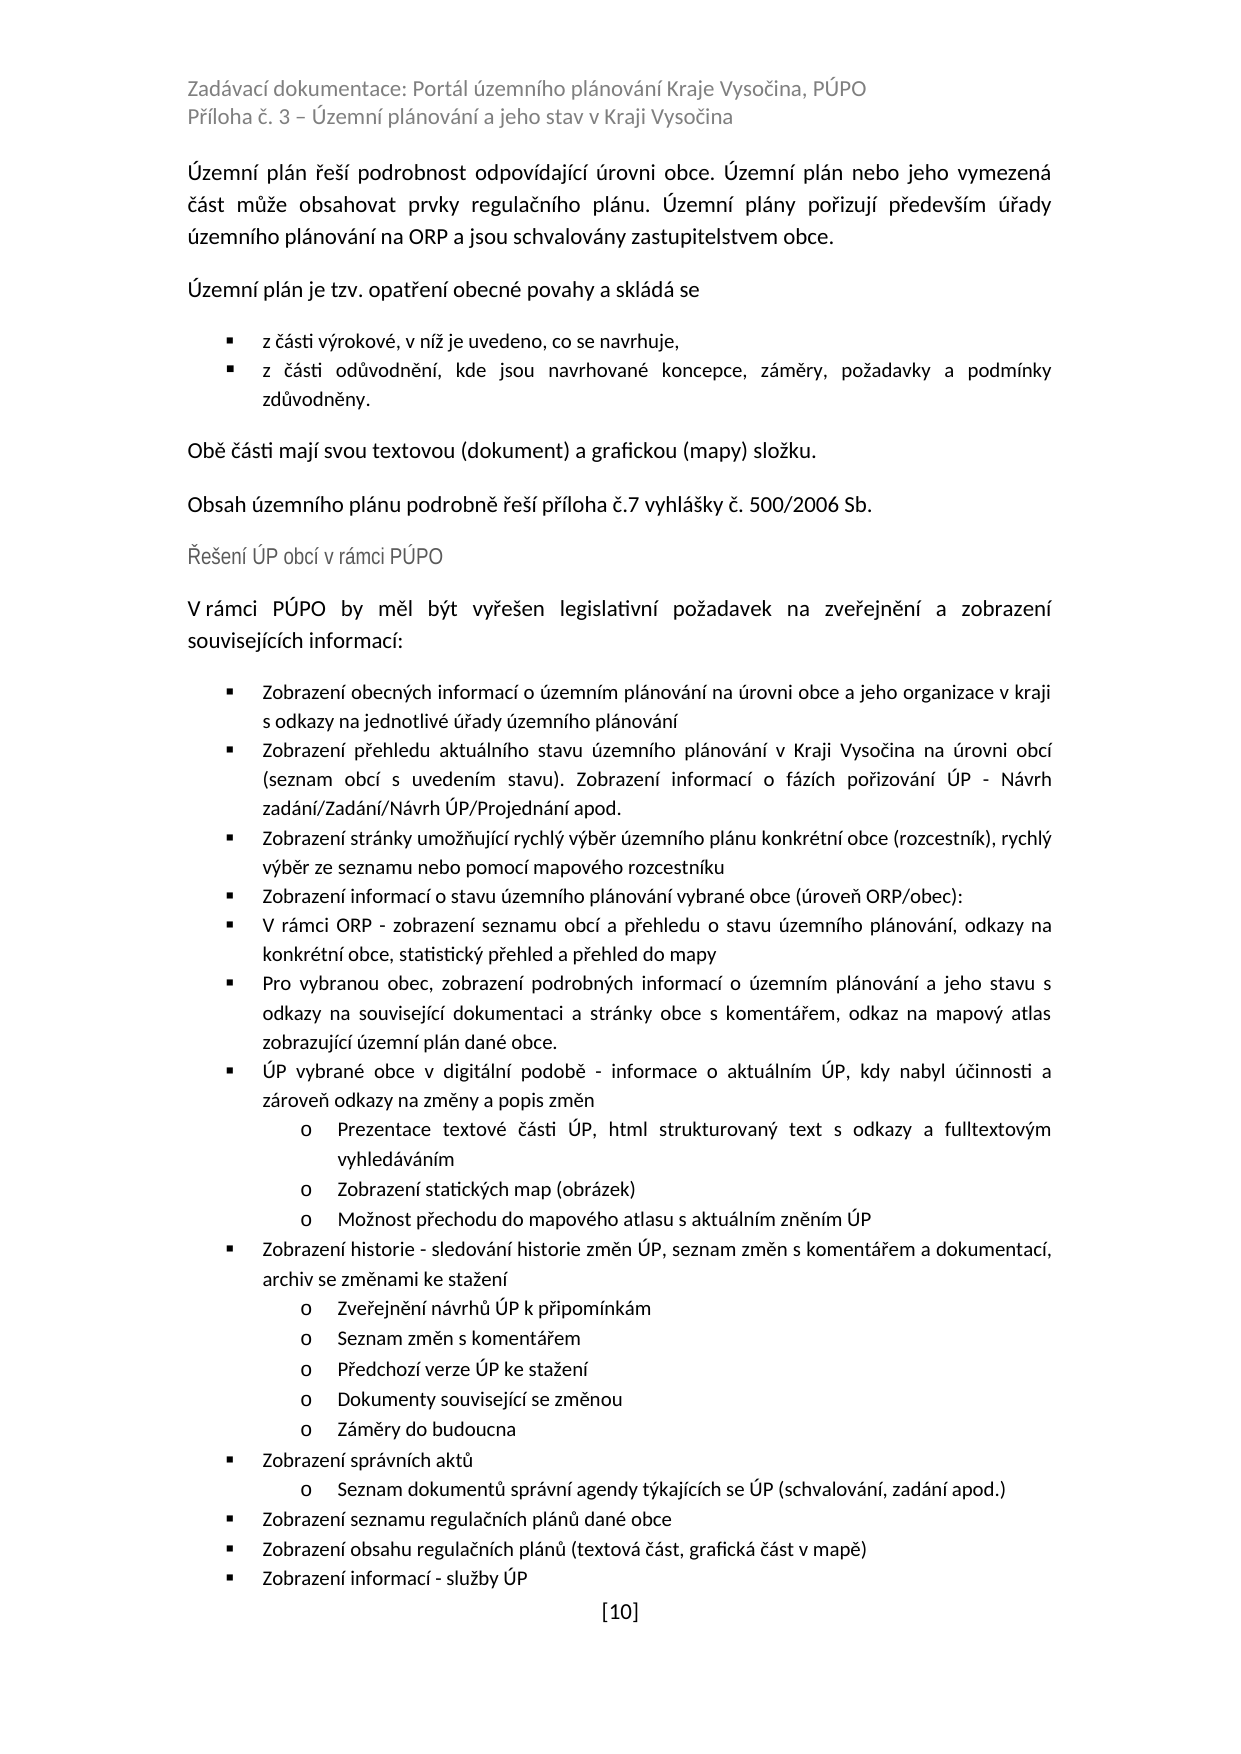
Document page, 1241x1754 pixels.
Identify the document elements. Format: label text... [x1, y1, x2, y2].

list Zobrazení stránky umožňující rychlý výběr územního plánu konkrétní obce (rozcestník), rychlý výběr ze seznamu nebo pomocí mapového rozcestníku [225, 825, 1053, 879]
text V rámci PÚPO by měl být vyřešen legislativní požadavek na zveřejnění a zobrazení souvisejících informací: [187, 594, 1053, 654]
list Zobrazení seznamu regulačních plánů dané obce [225, 1507, 1053, 1532]
list z části výrokové, v níž je uvedeno, co se navrhuje, [225, 328, 1053, 354]
list Prezentace textové části ÚP, html strukturovaný text s odkazy a fulltextovým vyhledáváním [300, 1116, 1053, 1172]
list Zobrazení obsahu regulačních plánů (textová část, grafická část v mapě) [225, 1536, 1053, 1561]
list Možnost přechodu do mapového atlasu s aktuálním zněním ÚP [300, 1206, 1053, 1233]
text Obě části mají svou textovou (dokument) a grafickou (mapy) složku. [187, 437, 1053, 465]
list Předchozí verze ÚP ke stažení [300, 1356, 1053, 1382]
list V rámci ORP - zobrazení seznamu obcí a přehledu o stavu územního plánování, odkazy na konkrétní obce, statistický přehled a přehled do mapy [225, 912, 1053, 967]
list Pro vybranou obec, zobrazení podrobných informací o územním plánování a jeho stavu s odkazy na související dokumentaci a stránky obce s komentářem, odkaz na mapový atlas zobrazující územní plán dané obce. [225, 971, 1053, 1054]
list Záměry do budoucna [300, 1417, 1053, 1443]
list Dokumenty související se změnou [300, 1386, 1053, 1413]
list Zveřejnění návrhů ÚP k připomínkám [300, 1295, 1053, 1321]
text Územní plán řeší podrobnost odpovídající úrovni obce. Územní plán nebo jeho vymezená část může obsahovat prvky regulačního plánu. Územní plány pořizují především úřady územního plánování na ORP a jsou schvalovány zastupitelstvem obce. [187, 158, 1053, 250]
list z části odůvodnění, kde jsou navrhované koncepce, záměry, požadavky a podmínky zdůvodněny. [225, 357, 1053, 412]
list ÚP vybrané obce v digitální podobě - informace o aktuálním ÚP, kdy nabyl účinnosti a zároveň odkazy na změny a popis změn [225, 1058, 1053, 1113]
list Zobrazení obecných informací o územním plánování na úrovni obce a jeho organizace v kraji s odkazy na jednotlivé úřady územního plánování [225, 679, 1053, 733]
subtitle Řešení ÚP obcí v rámci PÚPO [187, 543, 1053, 569]
list Zobrazení informací o stavu územního plánování vybrané obce (úroveň ORP/obec): [225, 883, 1053, 908]
list Seznam dokumentů správní agendy týkajících se ÚP (schvalování, zadání apod.) [300, 1476, 1053, 1503]
text Obsah územního plánu podrobně řeší příloha č.7 vyhlášky č. 500/2006 Sb. [187, 490, 1053, 518]
list Zobrazení historie - sledování historie změn ÚP, seznam změn s komentářem a dokumentací, archiv se změnami ke stažení [225, 1237, 1053, 1291]
list Zobrazení správních aktů [225, 1447, 1053, 1472]
list Zobrazení statických map (obrázek) [300, 1176, 1053, 1202]
list Seznam změn s komentářem [300, 1325, 1053, 1352]
text Územní plán je tzv. opatření obecné povahy a skládá se [187, 275, 1053, 303]
list Zobrazení informací - služby ÚP [225, 1565, 1053, 1590]
list Zobrazení přehledu aktuálního stavu územního plánování v Kraji Vysočina na úrovni obcí (seznam obcí s uvedením stavu). Zobrazení informací o fázích pořizování ÚP - Návrh zadání/Zadání/Návrh ÚP/Projednání apod. [225, 737, 1053, 821]
